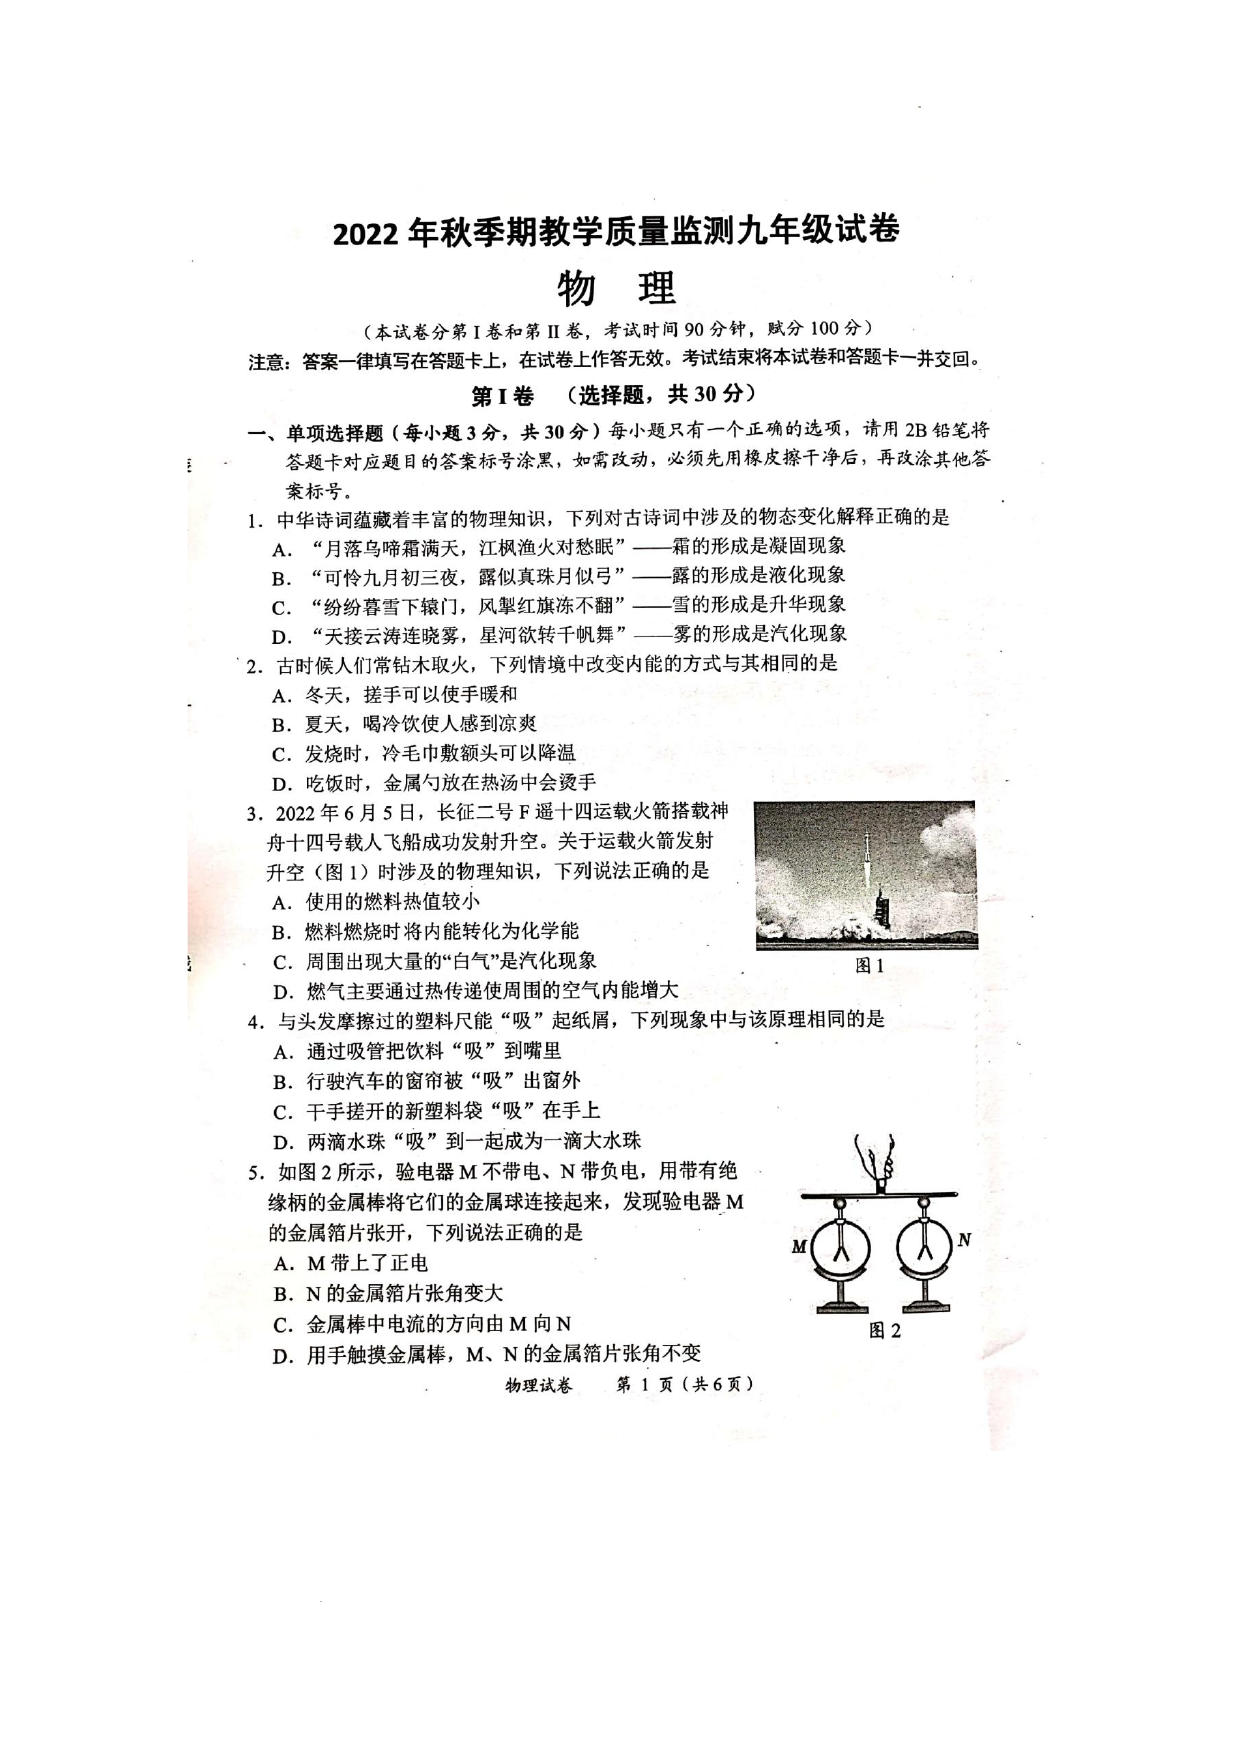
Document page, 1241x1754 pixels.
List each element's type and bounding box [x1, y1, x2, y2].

picture [187, 162, 1051, 1451]
